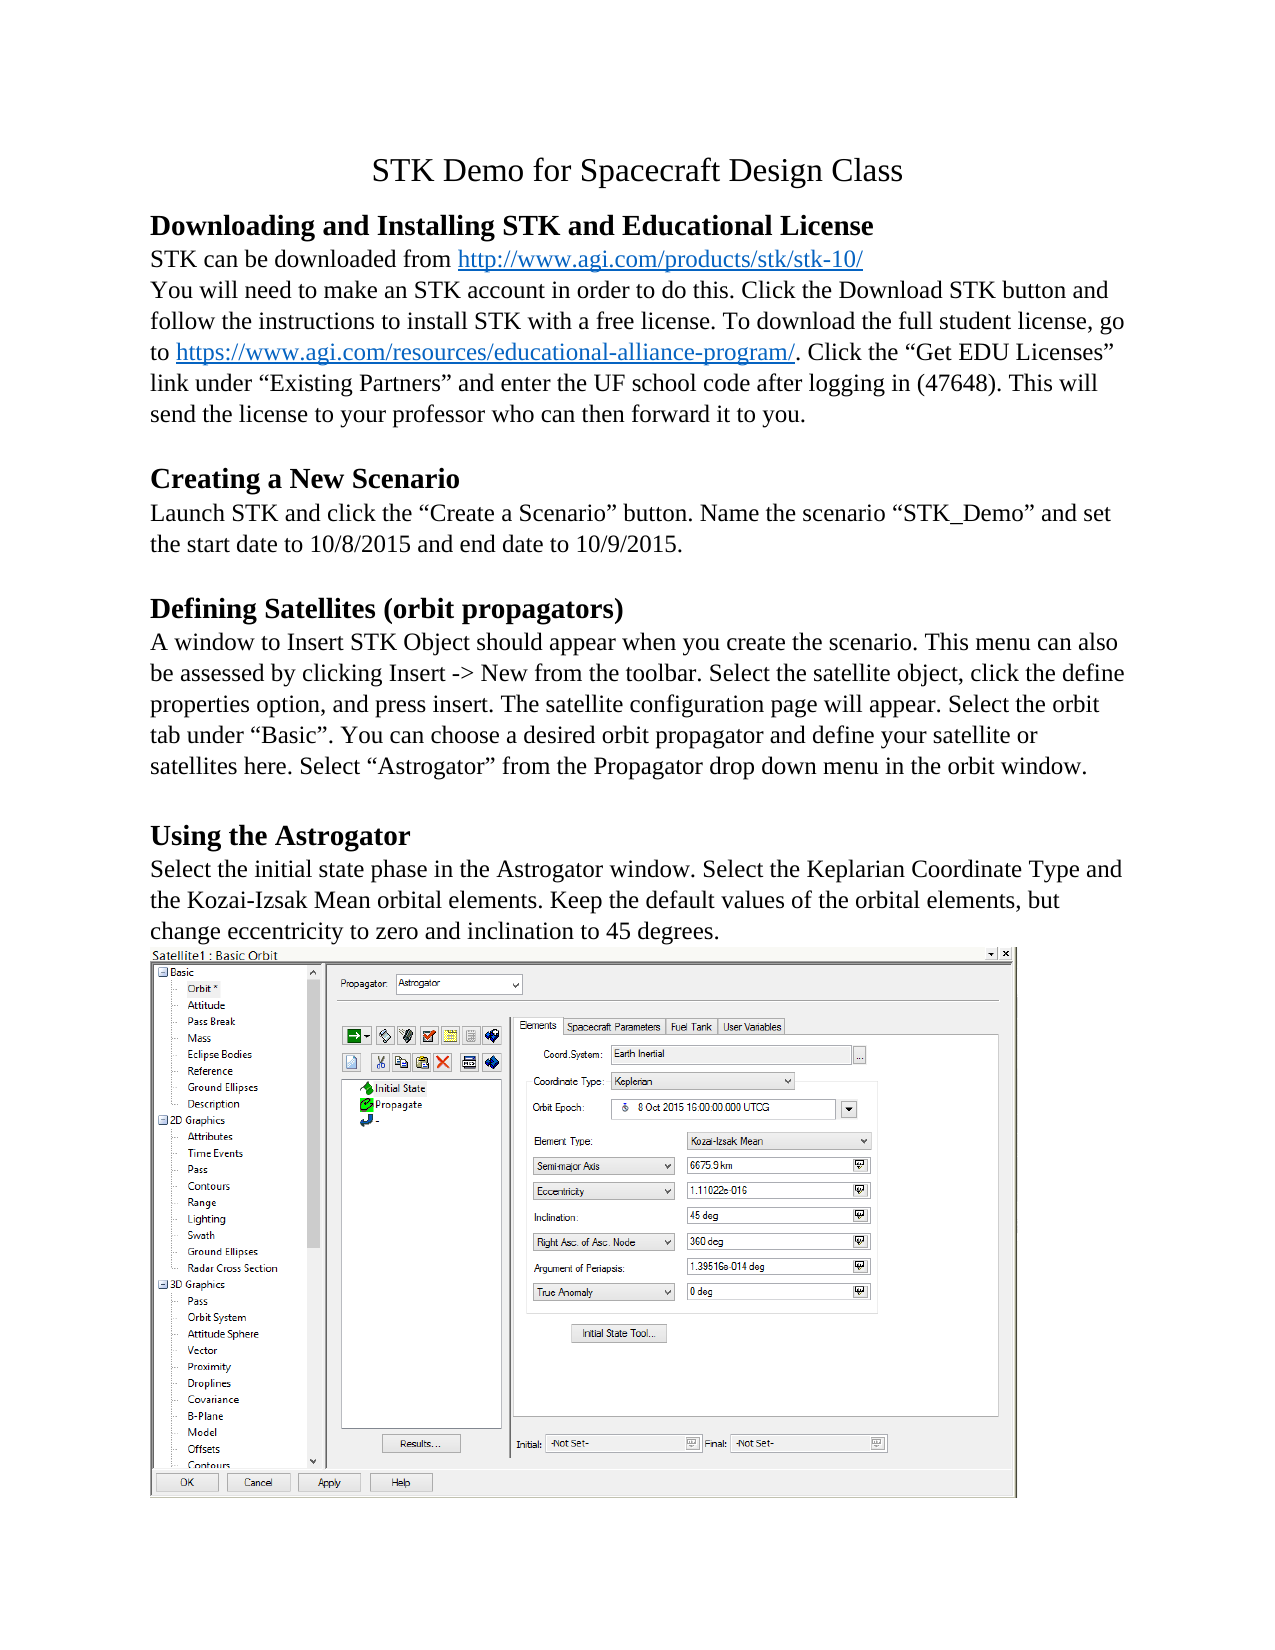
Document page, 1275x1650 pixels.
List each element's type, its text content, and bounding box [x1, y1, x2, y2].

text STK can be downloaded from http://www.agi.com/products/stk/stk-10/ [150, 244, 1125, 273]
text Select the initial state phase in the Astrogator window. Select the Keplarian Coordinate Type and the Kozai-Izsak Mean orbital elements. Keep the default values of the orbital elements, but change eccentricity to zero and inclination to 45 degrees. [150, 854, 1125, 945]
text Using the Astrogator [150, 818, 1125, 852]
text Launch STK and click the “Create a Scenario” button. Name the scenario “STK_Demo” and set the start date to 10/8/2015 and end date to 10/9/2015. [150, 498, 1125, 557]
text Downloading and Installing STK and Educational License [150, 208, 1125, 242]
text Defining Satellites (orbit propagators) [150, 591, 1125, 624]
text STK Demo for Spacecraft Design Class [150, 150, 1125, 188]
text You will need to make an STK account in order to do this. Click the Download STK button and follow the instructions to install STK with a free license. To download the full student license, go to https://www.agi.com/resources/educational-alliance-program/. Click the “Get EDU Licenses” link under “Existing Partners” and enter the UF school code after logging in (47648). This will send the license to your professor who can then forward it to you. [150, 275, 1125, 428]
text Creating a New Scenario [150, 461, 1125, 495]
picture [150, 947, 1018, 1498]
text A window to Insert STK Object should appear when you create the scenario. This menu can also be assessed by clicking Insert -> New from the toolbar. Select the satellite object, click the define properties option, and press insert. The satellite configuration page will appear. Select the orbit tab under “Basic”. You can choose a desired orbit propagator and define your satellite or satellites here. Select “Astrogator” from the Propagator drop down menu in the orbit window. [150, 627, 1125, 780]
